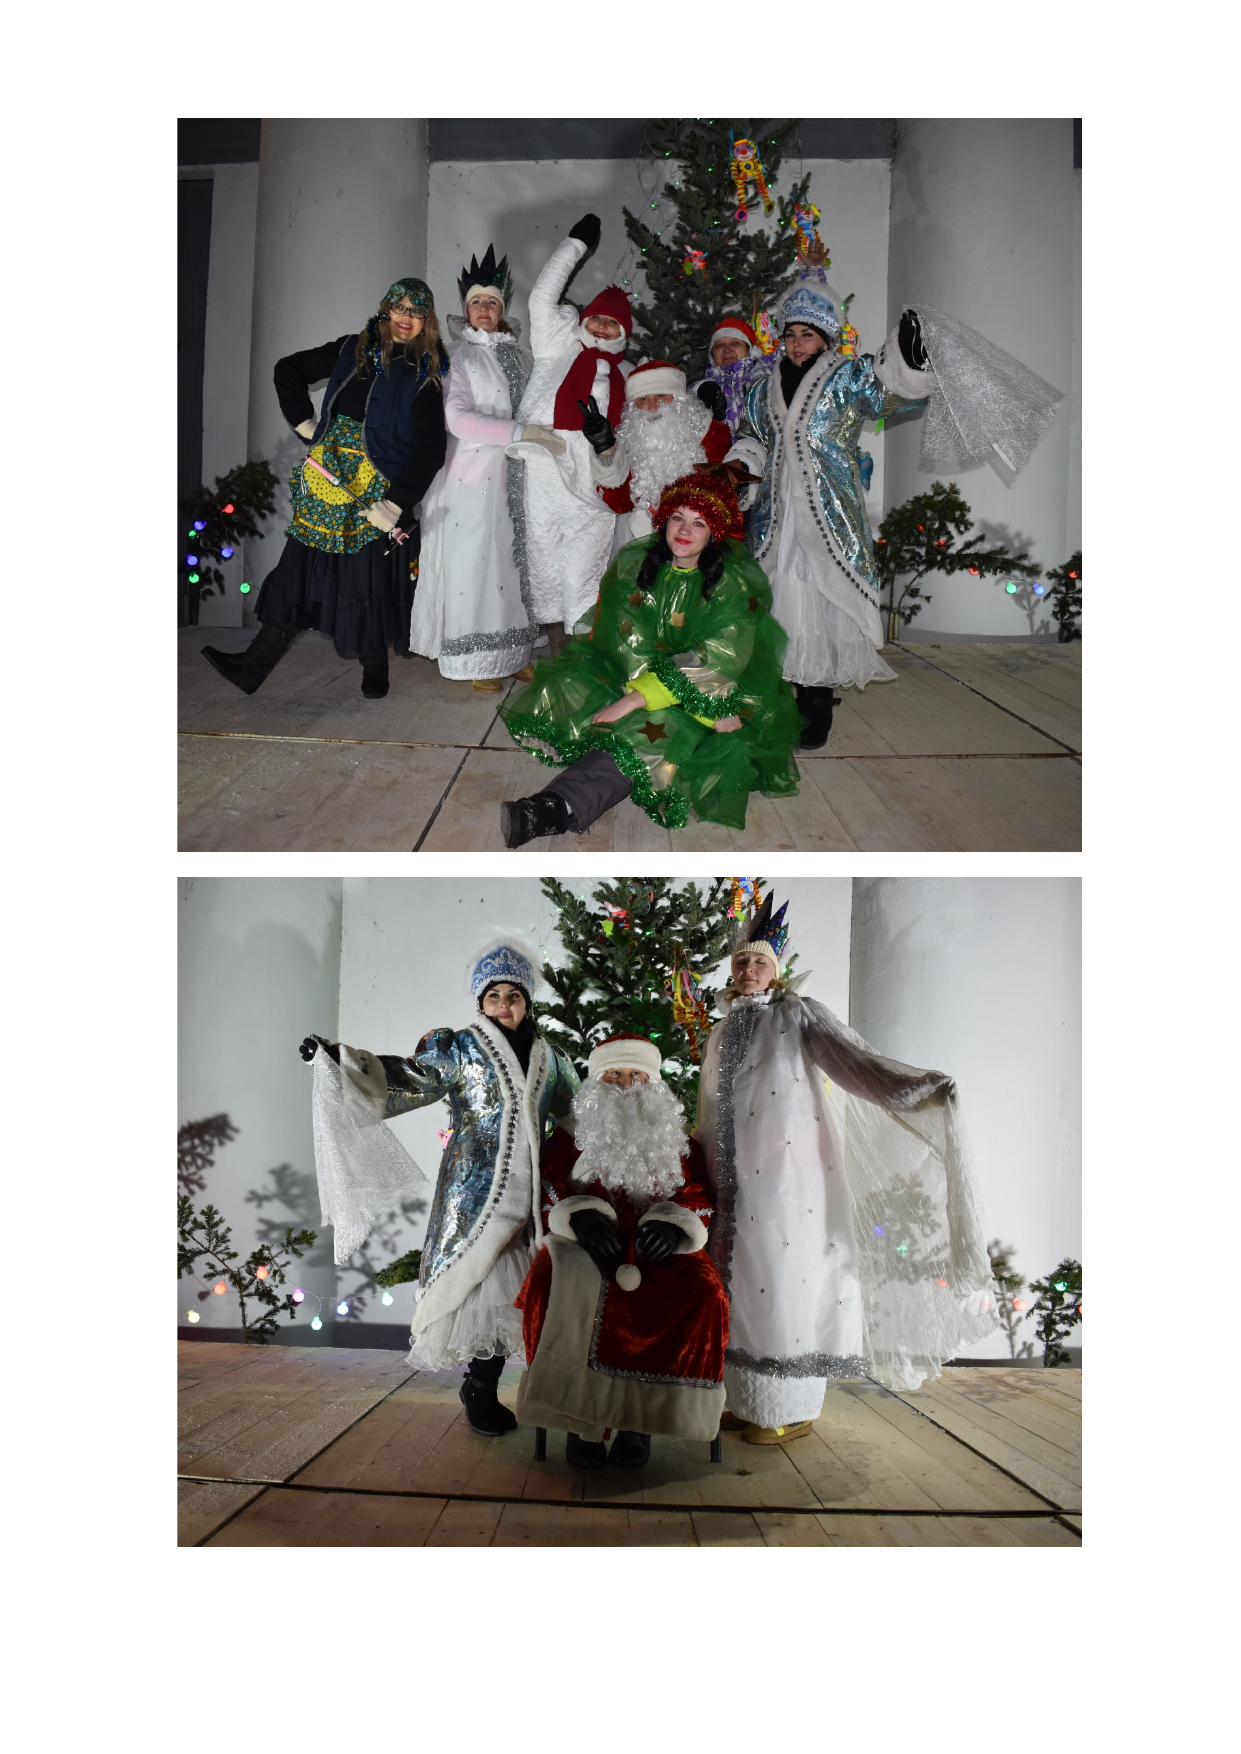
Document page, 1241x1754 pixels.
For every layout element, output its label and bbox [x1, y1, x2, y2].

picture [177, 877, 1082, 1547]
picture [177, 118, 1082, 852]
